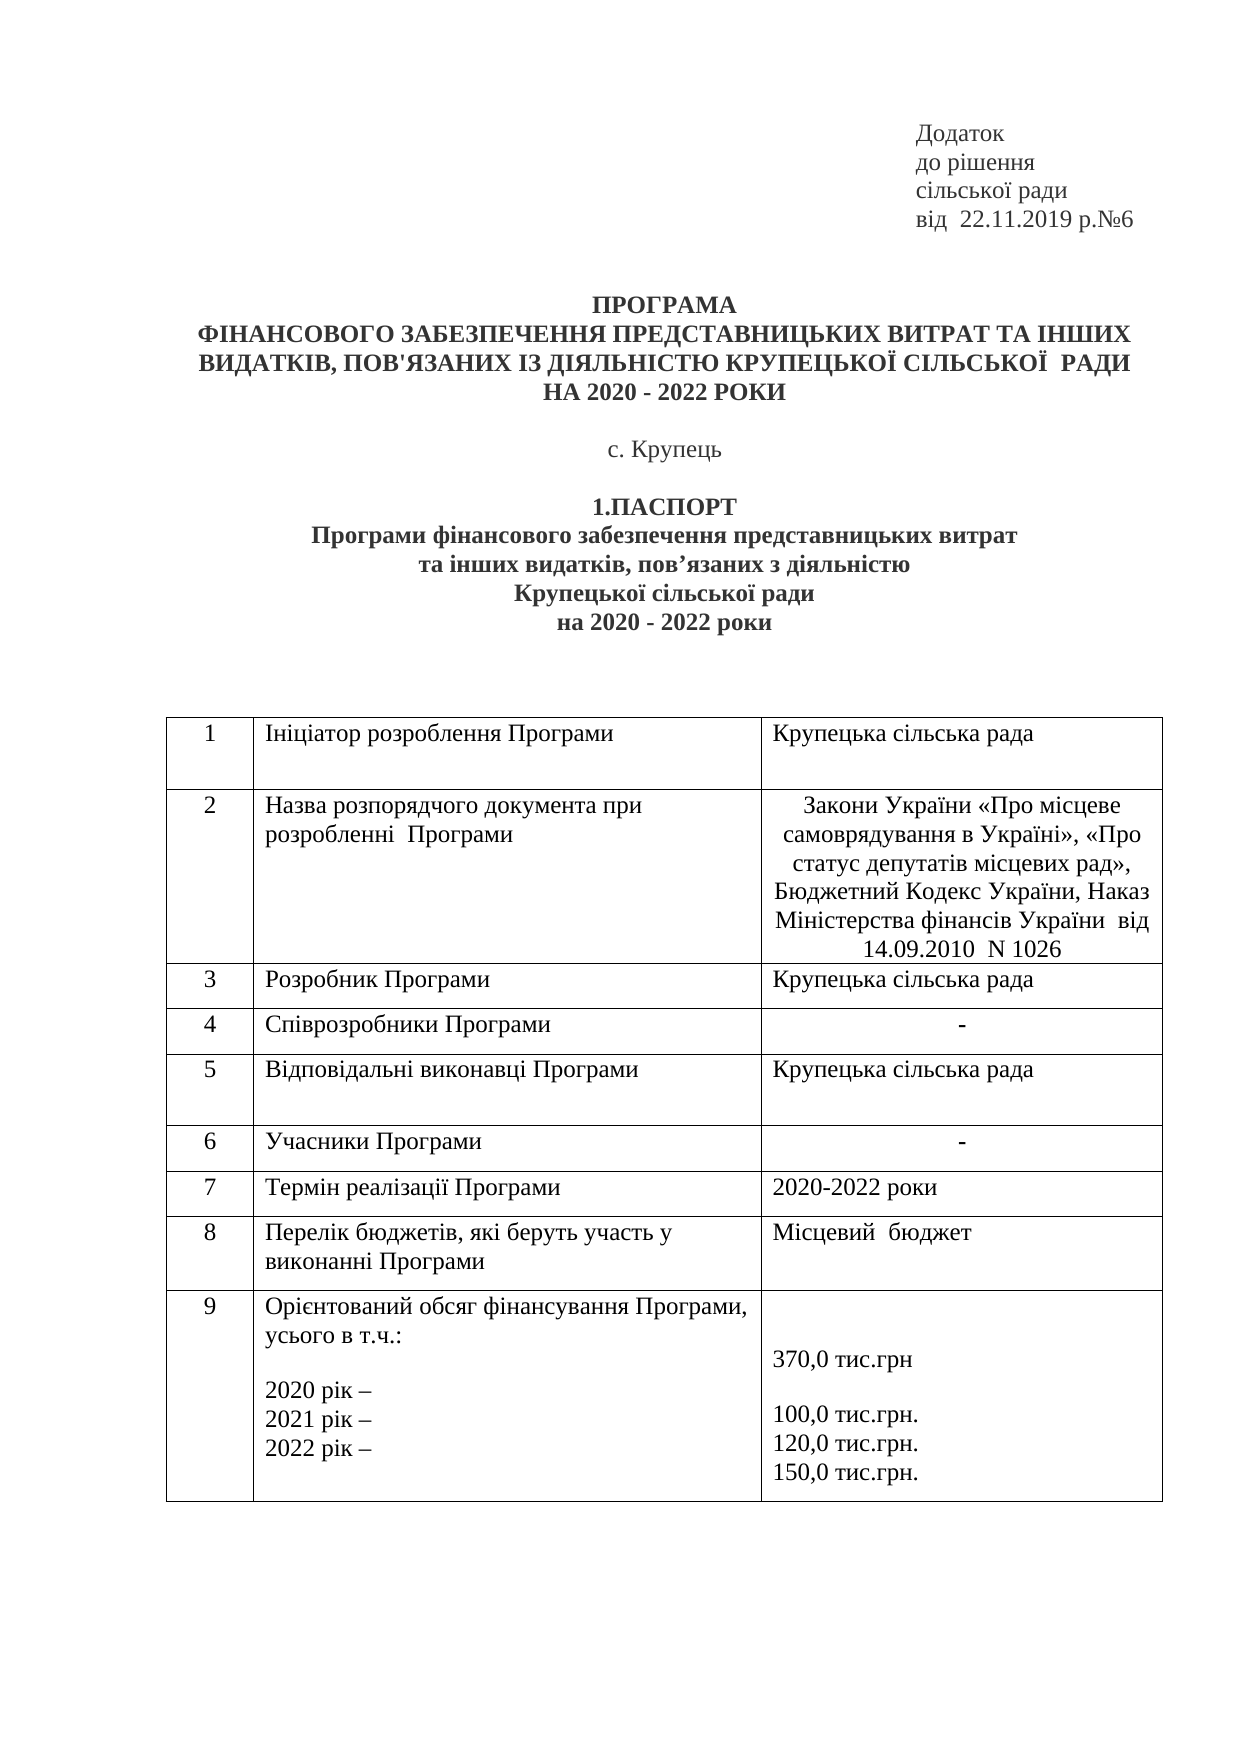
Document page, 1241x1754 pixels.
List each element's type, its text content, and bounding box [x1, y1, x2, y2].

table_cell Орієнтований обсяг фінансування Програми, усього в т.ч.: 2020 рік – 2021 рік – 2022 рік – [254, 1291, 761, 1501]
table_cell Відповідальні виконавці Програми [254, 1055, 761, 1125]
table_cell 3 [167, 964, 253, 1008]
table_header Крупецька сільська рада [762, 718, 1162, 789]
text та інших видатків, пов’язаних з діяльністю [177, 549, 1152, 578]
table_cell Співрозробники Програми [254, 1009, 761, 1053]
table_cell 4 [167, 1009, 253, 1053]
table_cell Учасники Програми [254, 1126, 761, 1171]
table_cell 9 [167, 1291, 253, 1501]
text Додаток [916, 118, 1152, 147]
table_cell Крупецька сільська рада [762, 964, 1162, 1008]
text від 22.11.2019 р.№6 [916, 204, 1152, 233]
text НА 2020 - 2022 РОКИ [177, 377, 1152, 406]
text сільської ради [916, 176, 1152, 204]
table_cell - [762, 1126, 1162, 1171]
table_cell Розробник Програми [254, 964, 761, 1008]
table_cell 7 [167, 1172, 253, 1216]
table_cell Місцевий бюджет [762, 1217, 1162, 1290]
text Програми фінансового забезпечення представницьких витрат [177, 521, 1152, 549]
text на 2020 - 2022 роки [177, 607, 1152, 636]
table_cell 370,0 тис.грн 100,0 тис.грн. 120,0 тис.грн. 150,0 тис.грн. [762, 1291, 1162, 1501]
table_cell Термін реалізації Програми [254, 1172, 761, 1216]
table_cell Перелік бюджетів, які беруть участь у виконанні Програми [254, 1217, 761, 1290]
text Крупецької сільської ради [177, 578, 1152, 607]
text 1.ПАСПОРТ [177, 492, 1152, 521]
table_header Ініціатор розроблення Програми [254, 718, 761, 789]
table_cell 6 [167, 1126, 253, 1171]
table_cell Закони України «Про місцеве самоврядування в Україні», «Про статус депутатів місцевих рад», Бюджетний Кодекс України, Наказ Міністерства фінансів України від 14.09.2010 N 1026 [762, 790, 1162, 963]
table_cell 2 [167, 790, 253, 963]
table_header 1 [167, 718, 253, 789]
table_cell - [762, 1009, 1162, 1053]
table_cell 2020-2022 роки [762, 1172, 1162, 1216]
text с. Крупець [177, 434, 1152, 463]
table_cell 8 [167, 1217, 253, 1290]
text до рішення [916, 147, 1152, 176]
text ПРОГРАМА [177, 291, 1152, 319]
table_cell Назва розпорядчого документа при розробленні Програми [254, 790, 761, 963]
table_cell Крупецька сільська рада [762, 1055, 1162, 1125]
text ВИДАТКІВ, ПОВ'ЯЗАНИХ ІЗ ДІЯЛЬНІСТЮ КРУПЕЦЬКОЇ СІЛЬСЬКОЇ РАДИ [177, 348, 1152, 377]
table_cell 5 [167, 1055, 253, 1125]
text ФІНАНСОВОГО ЗАБЕЗПЕЧЕННЯ ПРЕДСТАВНИЦЬКИХ ВИТРАТ ТА ІНШИХ [177, 319, 1152, 348]
